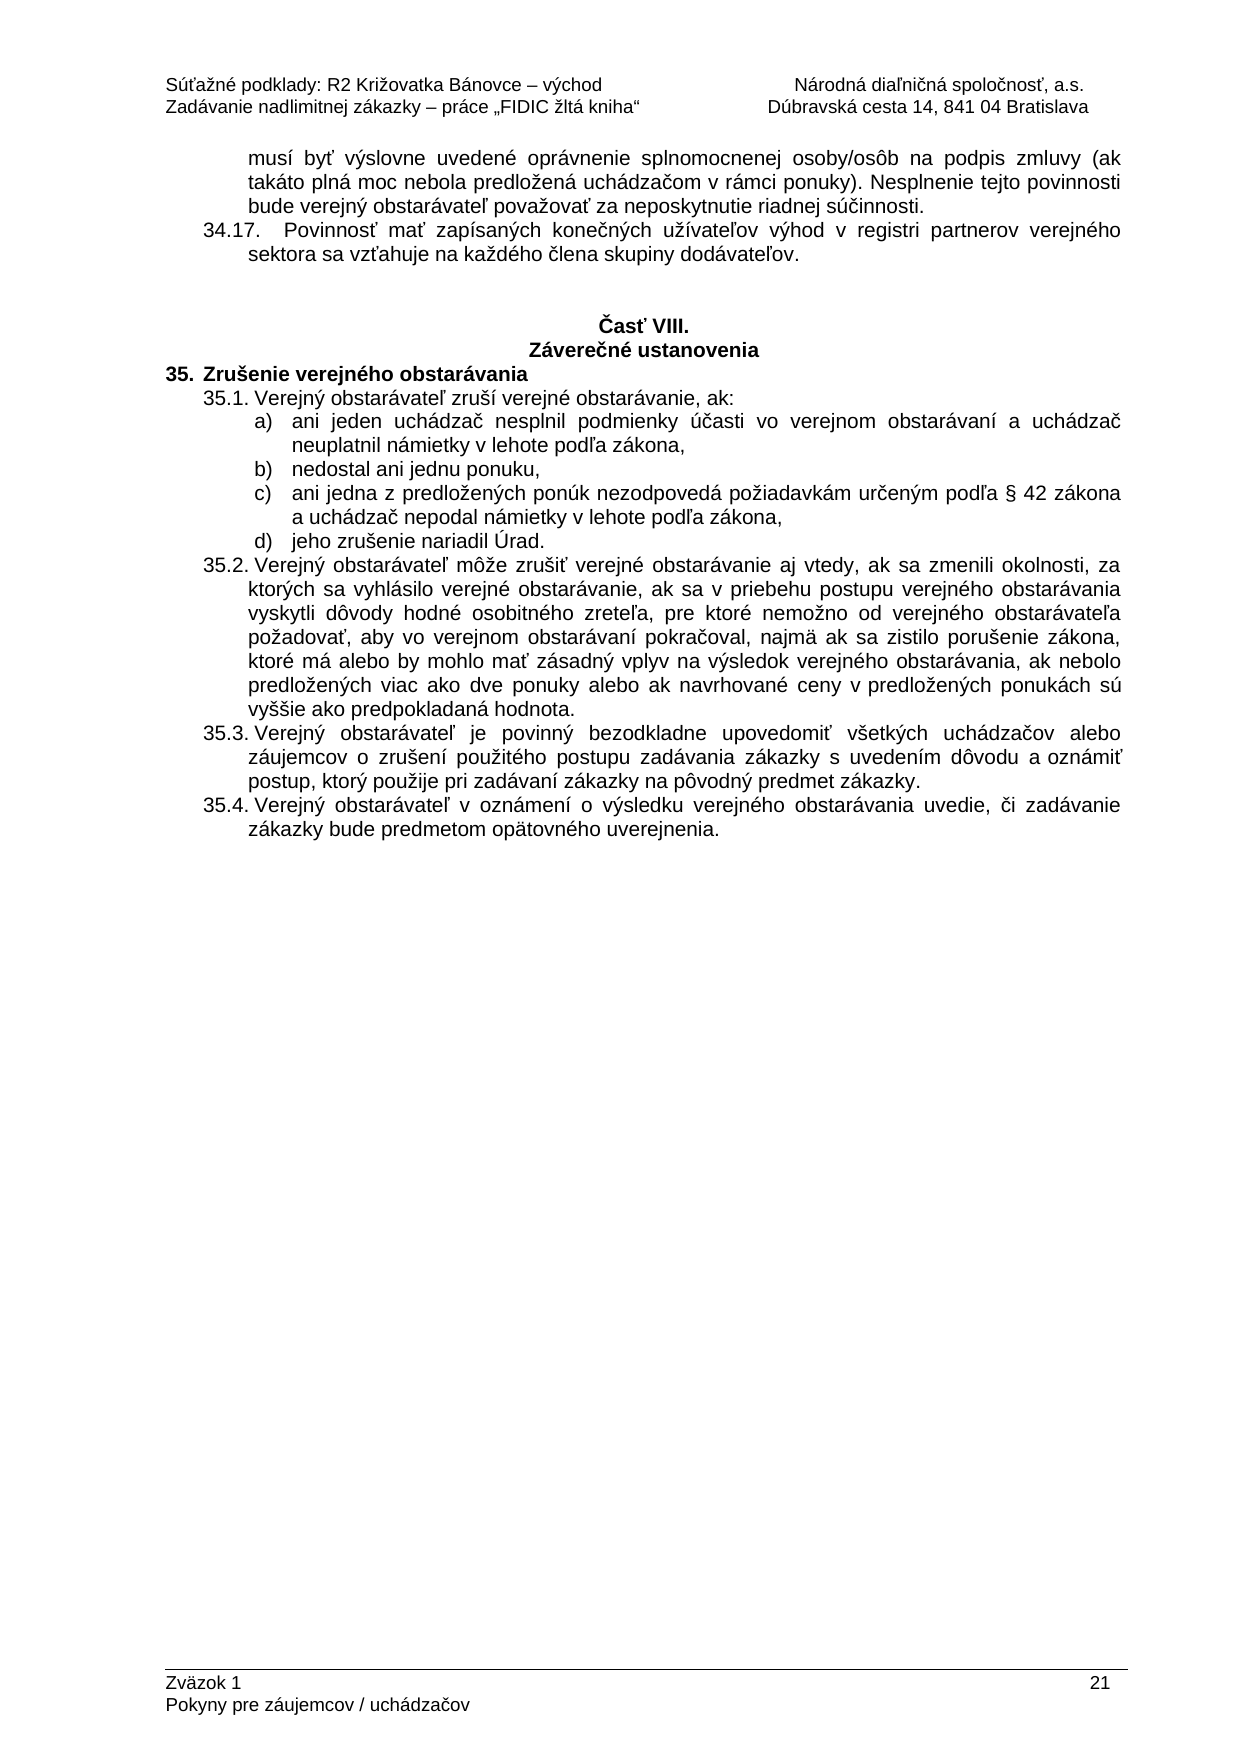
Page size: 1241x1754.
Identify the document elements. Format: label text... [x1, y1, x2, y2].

list ani jeden uchádzač nesplnil podmienky účasti vo verejnom obstarávaní a uchádzač neuplatnil námietky v lehote podľa zákona, [254, 409, 1122, 457]
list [203, 146, 1122, 218]
list Verejný obstarávateľ môže zrušiť verejné obstarávanie aj vtedy, ak sa zmenili okolnosti, za ktorých sa vyhlásilo verejné obstarávanie, ak sa v priebehu postupu verejného obstarávania vyskytli dôvody hodné osobitného zreteľa, pre ktoré nemožno od verejného obstarávateľa požadovať, aby vo verejnom obstarávaní pokračoval, najmä ak sa zistilo porušenie zákona, ktoré má alebo by mohlo mať zásadný vplyv na výsledok verejného obstarávania, ak nebolo predložených viac ako dve ponuky alebo ak navrhované ceny v predložených ponukách sú vyššie ako predpokladaná hodnota. [203, 553, 1122, 721]
list Zrušenie verejného obstarávania [165, 361, 1122, 385]
list Povinnosť mať zapísaných konečných užívateľov výhod v registri partnerov verejného sektora sa vzťahuje na každého člena skupiny dodávateľov. [203, 218, 1122, 266]
list Verejný obstarávateľ v oznámení o výsledku verejného obstarávania uvedie, či zadávanie zákazky bude predmetom opätovného uverejnenia. [203, 793, 1122, 841]
list nedostal ani jednu ponuku, [254, 457, 1122, 481]
text Časť VIII. [165, 313, 1122, 337]
text Záverečné ustanovenia [165, 337, 1122, 361]
list Verejný obstarávateľ zruší verejné obstarávanie, ak: [203, 385, 1122, 409]
list ani jedna z predložených ponúk nezodpovedá požiadavkám určeným podľa § 42 zákona a uchádzač nepodal námietky v lehote podľa zákona, [254, 481, 1122, 529]
list Verejný obstarávateľ je povinný bezodkladne upovedomiť všetkých uchádzačov alebo záujemcov o zrušení použitého postupu zadávania zákazky s uvedením dôvodu a oznámiť postup, ktorý použije pri zadávaní zákazky na pôvodný predmet zákazky. [203, 721, 1122, 793]
list jeho zrušenie nariadil Úrad. [254, 529, 1122, 553]
